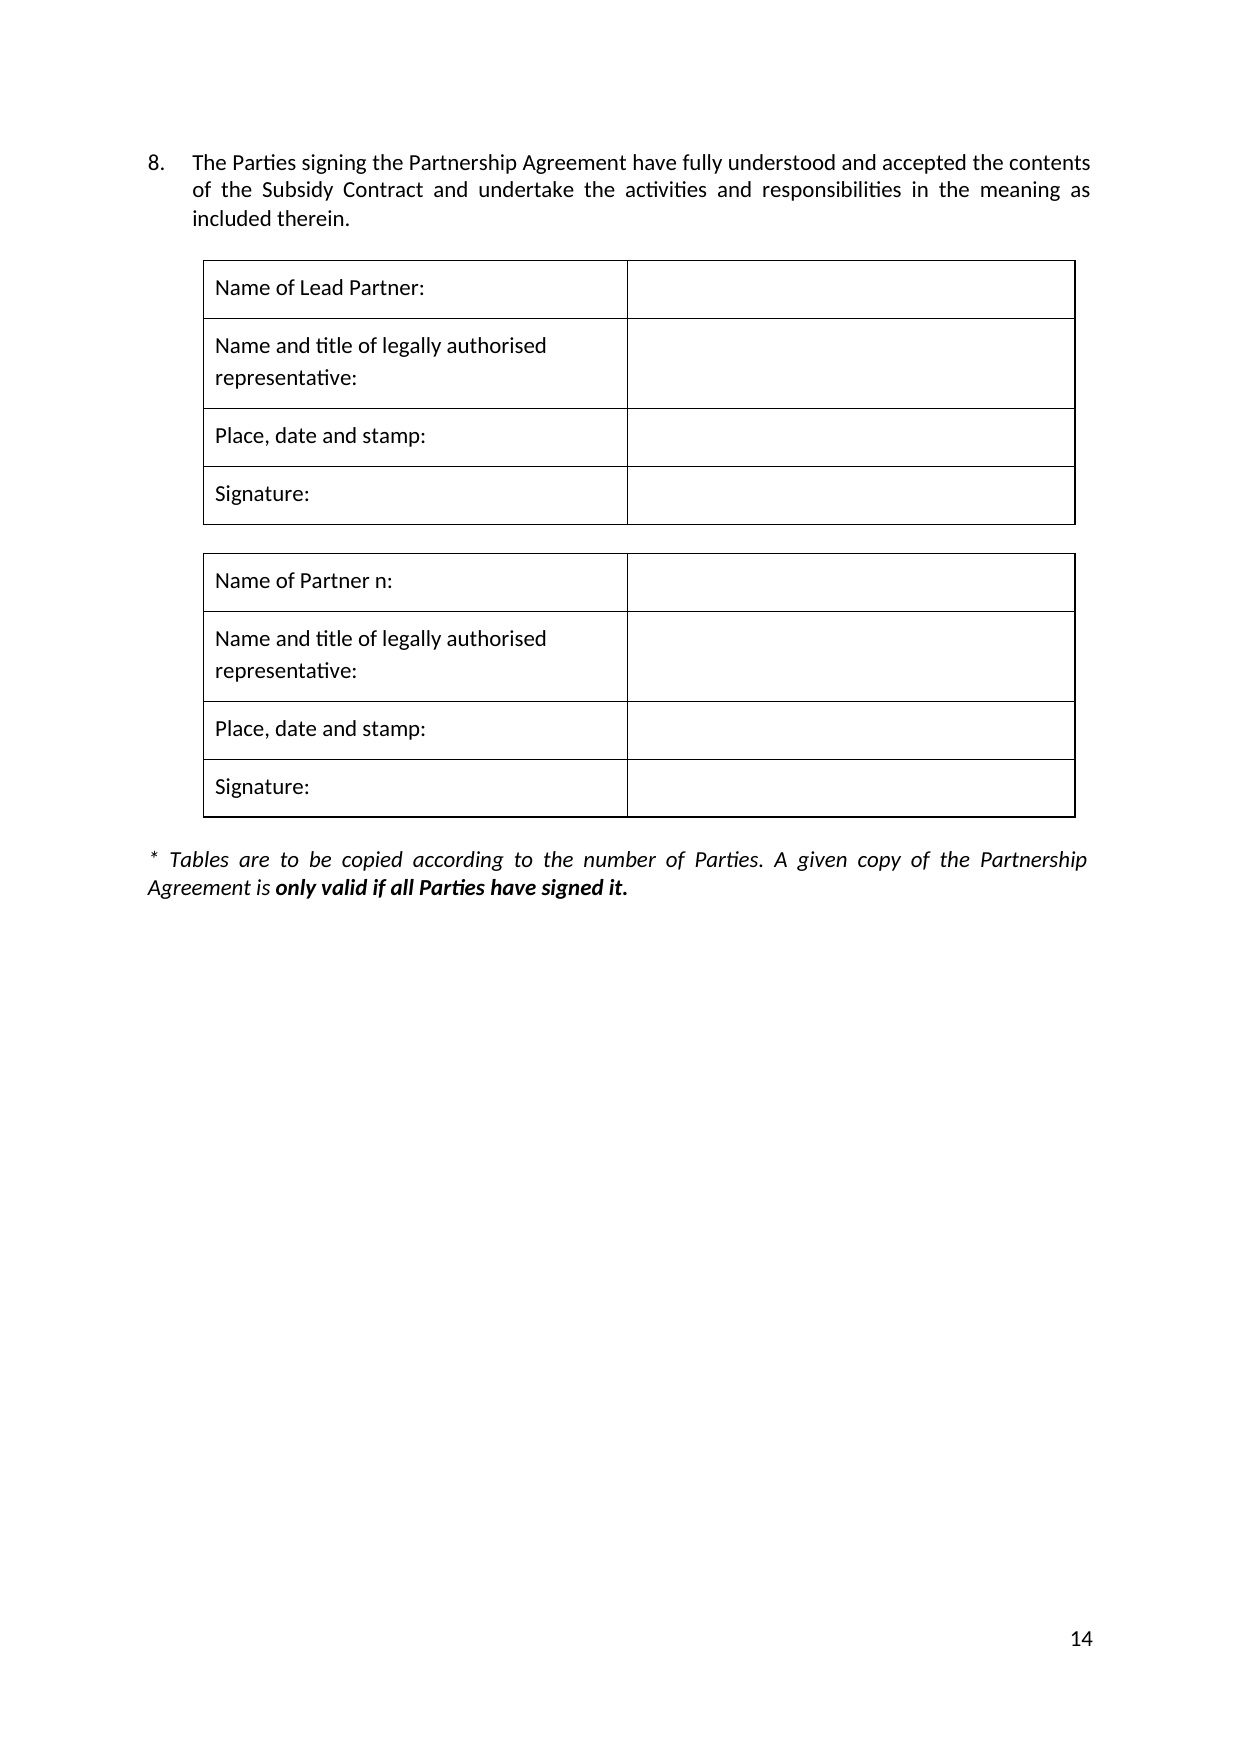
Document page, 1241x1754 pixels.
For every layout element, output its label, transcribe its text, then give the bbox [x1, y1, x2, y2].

table_cell [628, 467, 1074, 523]
table_header [628, 261, 1074, 318]
table_cell Name and title of legally authorised representative: [204, 319, 627, 408]
table_header Name of Lead Partner: [204, 261, 627, 318]
table_cell [628, 612, 1074, 701]
table_cell [628, 319, 1074, 408]
table_cell [628, 702, 1074, 758]
table_cell [628, 760, 1074, 816]
table_cell Signature: [204, 467, 627, 523]
list The Parties signing the Partnership Agreement have fully understood and accepted the contents of the Subsidy Contract and undertake the activities and responsibilities in the meaning as included therein. [148, 148, 1093, 232]
table_header [628, 554, 1074, 611]
table_cell Name and title of legally authorised representative: [204, 612, 627, 701]
table_cell Signature: [204, 760, 627, 816]
table_cell [628, 409, 1074, 466]
table_cell Place, date and stamp: [204, 702, 627, 758]
table_cell Place, date and stamp: [204, 409, 627, 466]
table_header Name of Partner n: [204, 554, 627, 611]
text * Tables are to be copied according to the number of Parties. A given copy of the Partnership Agreement is only valid if all Parties have signed it. [148, 846, 1093, 902]
